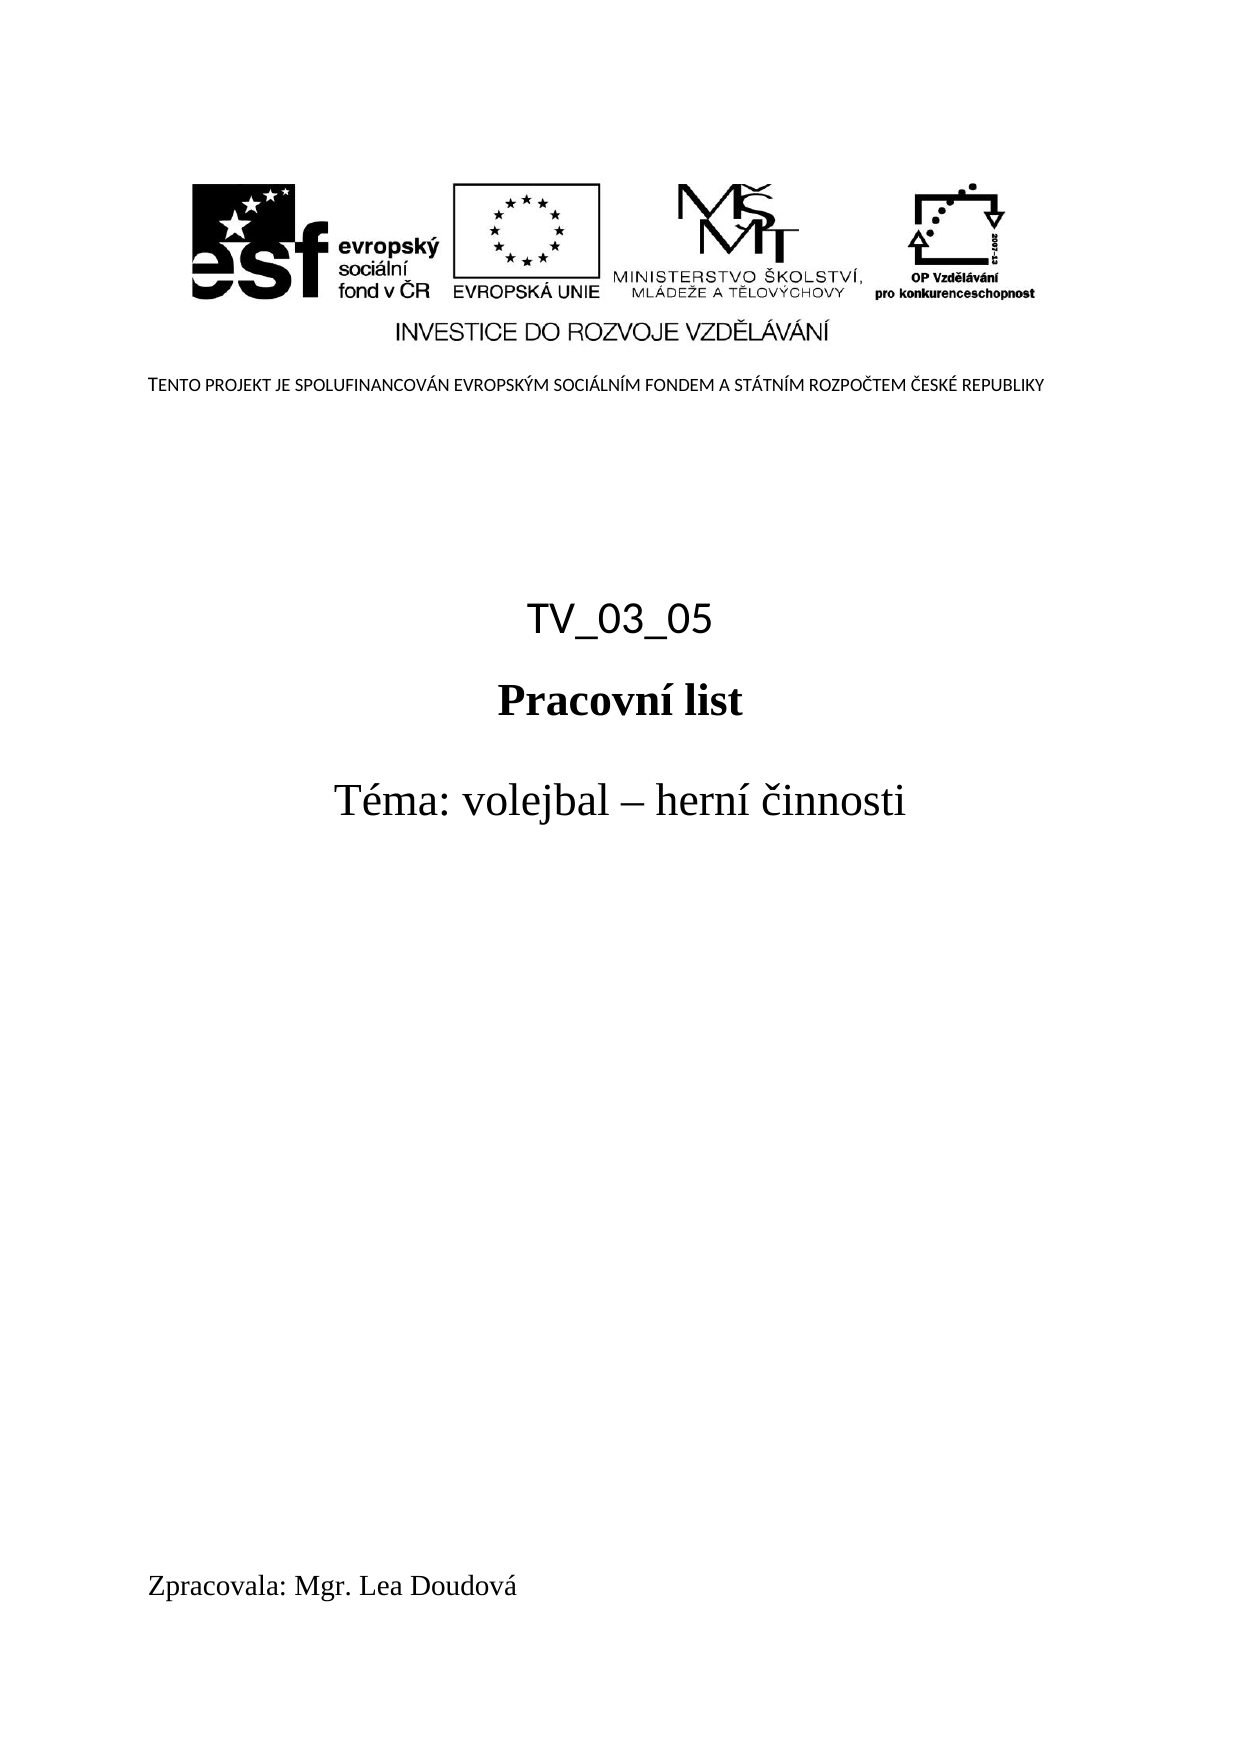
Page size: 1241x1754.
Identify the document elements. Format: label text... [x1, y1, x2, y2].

text Téma: volejbal – herní činnosti [148, 773, 1093, 825]
text TV_03_05 [148, 589, 1093, 645]
text Zpracovala: Mgr. Lea Doudová [148, 1568, 1093, 1602]
text TENTO PROJEKT JE SPOLUFINANCOVÁN EVROPSKÝM SOCIÁLNÍM FONDEM A STÁTNÍM ROZPOČTEM ČESKÉ REPUBLIKY [148, 148, 1093, 397]
text Pracovní list [148, 673, 1093, 725]
